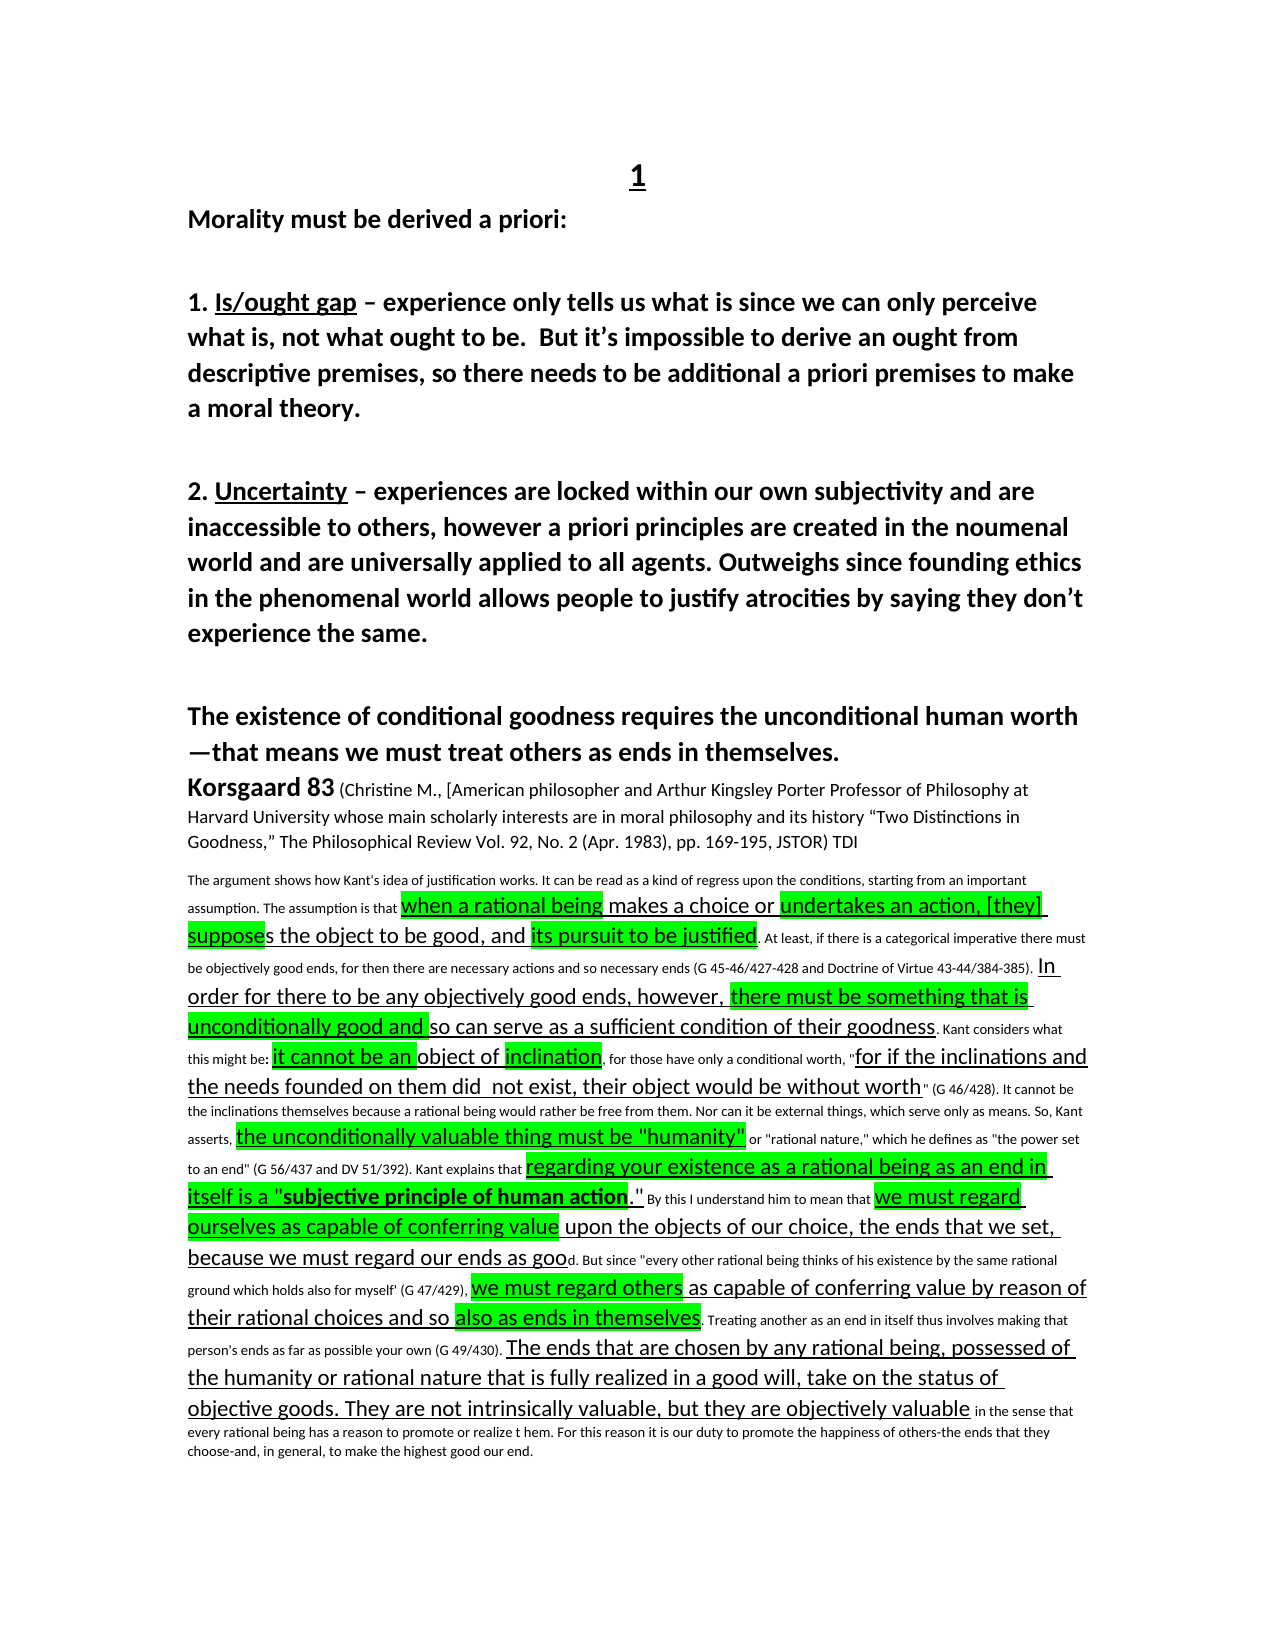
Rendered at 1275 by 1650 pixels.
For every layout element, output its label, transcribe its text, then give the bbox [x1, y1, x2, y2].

text The argument shows how Kant's idea of justification works. It can be read as a kind of regress upon the conditions, starting from an important assumption. The assumption is that when a rational being makes a choice or undertakes an action, [they] supposes the object to be good, and its pursuit to be justified. At least, if there is a categorical imperative there must be objectively good ends, for then there are necessary actions and so necessary ends (G 45-46/427-428 and Doctrine of Virtue 43-44/384-385). In order for there to be any objectively good ends, however, there must be something that is unconditionally good and so can serve as a sufficient condition of their goodness. Kant considers what this might be: it cannot be an object of inclination, for those have only a conditional worth, "for if the inclinations and the needs founded on them did not exist, their object would be without worth" (G 46/428). It cannot be the inclinations themselves because a rational being would rather be free from them. Nor can it be external things, which serve only as means. So, Kant asserts, the unconditionally valuable thing must be "humanity" or "rational nature," which he defines as "the power set to an end" (G 56/437 and DV 51/392). Kant explains that regarding your existence as a rational being as an end in itself is a "subjective principle of human action." By this I understand him to mean that we must regard ourselves as capable of conferring value upon the objects of our choice, the ends that we set, because we must regard our ends as good. But since "every other rational being thinks of his existence by the same rational ground which holds also for myself' (G 47/429), we must regard others as capable of conferring value by reason of their rational choices and so also as ends in themselves. Treating another as an end in itself thus involves making that person's ends as far as possible your own (G 49/430). The ends that are chosen by any rational being, possessed of the humanity or rational nature that is fully realized in a good will, take on the status of objective goods. They are not intrinsically valuable, but they are objectively valuable in the sense that every rational being has a reason to promote or realize t hem. For this reason it is our duty to promote the happiness of others-the ends that they choose-and, in general, to make the highest good our end. [187, 871, 1087, 1460]
subtitle 1 [187, 154, 1087, 195]
subtitle The existence of conditional goodness requires the unconditional human worth—that means we must treat others as ends in themselves. [187, 699, 1087, 768]
subtitle Morality must be derived a priori: [187, 202, 1087, 235]
subtitle 2. Uncertainty – experiences are locked within our own subjectivity and are inaccessible to others, however a priori principles are created in the noumenal world and are universally applied to all agents. Outweighs since founding ethics in the phenomenal world allows people to justify atrocities by saying they don’t experience the same. [187, 474, 1087, 650]
subtitle 1. Is/ought gap – experience only tells us what is since we can only perceive what is, not what ought to be. But it’s impossible to derive an ought from descriptive premises, so there needs to be additional a priori premises to make a moral theory. [187, 285, 1087, 425]
text Korsgaard 83 (Christine M., [American philosopher and Arthur Kingsley Porter Professor of Philosophy at Harvard University whose main scholarly interests are in moral philosophy and its history “Two Distinctions in Goodness,” The Philosophical Review Vol. 92, No. 2 (Apr. 1983), pp. 169-195, JSTOR) TDI [187, 770, 1087, 853]
